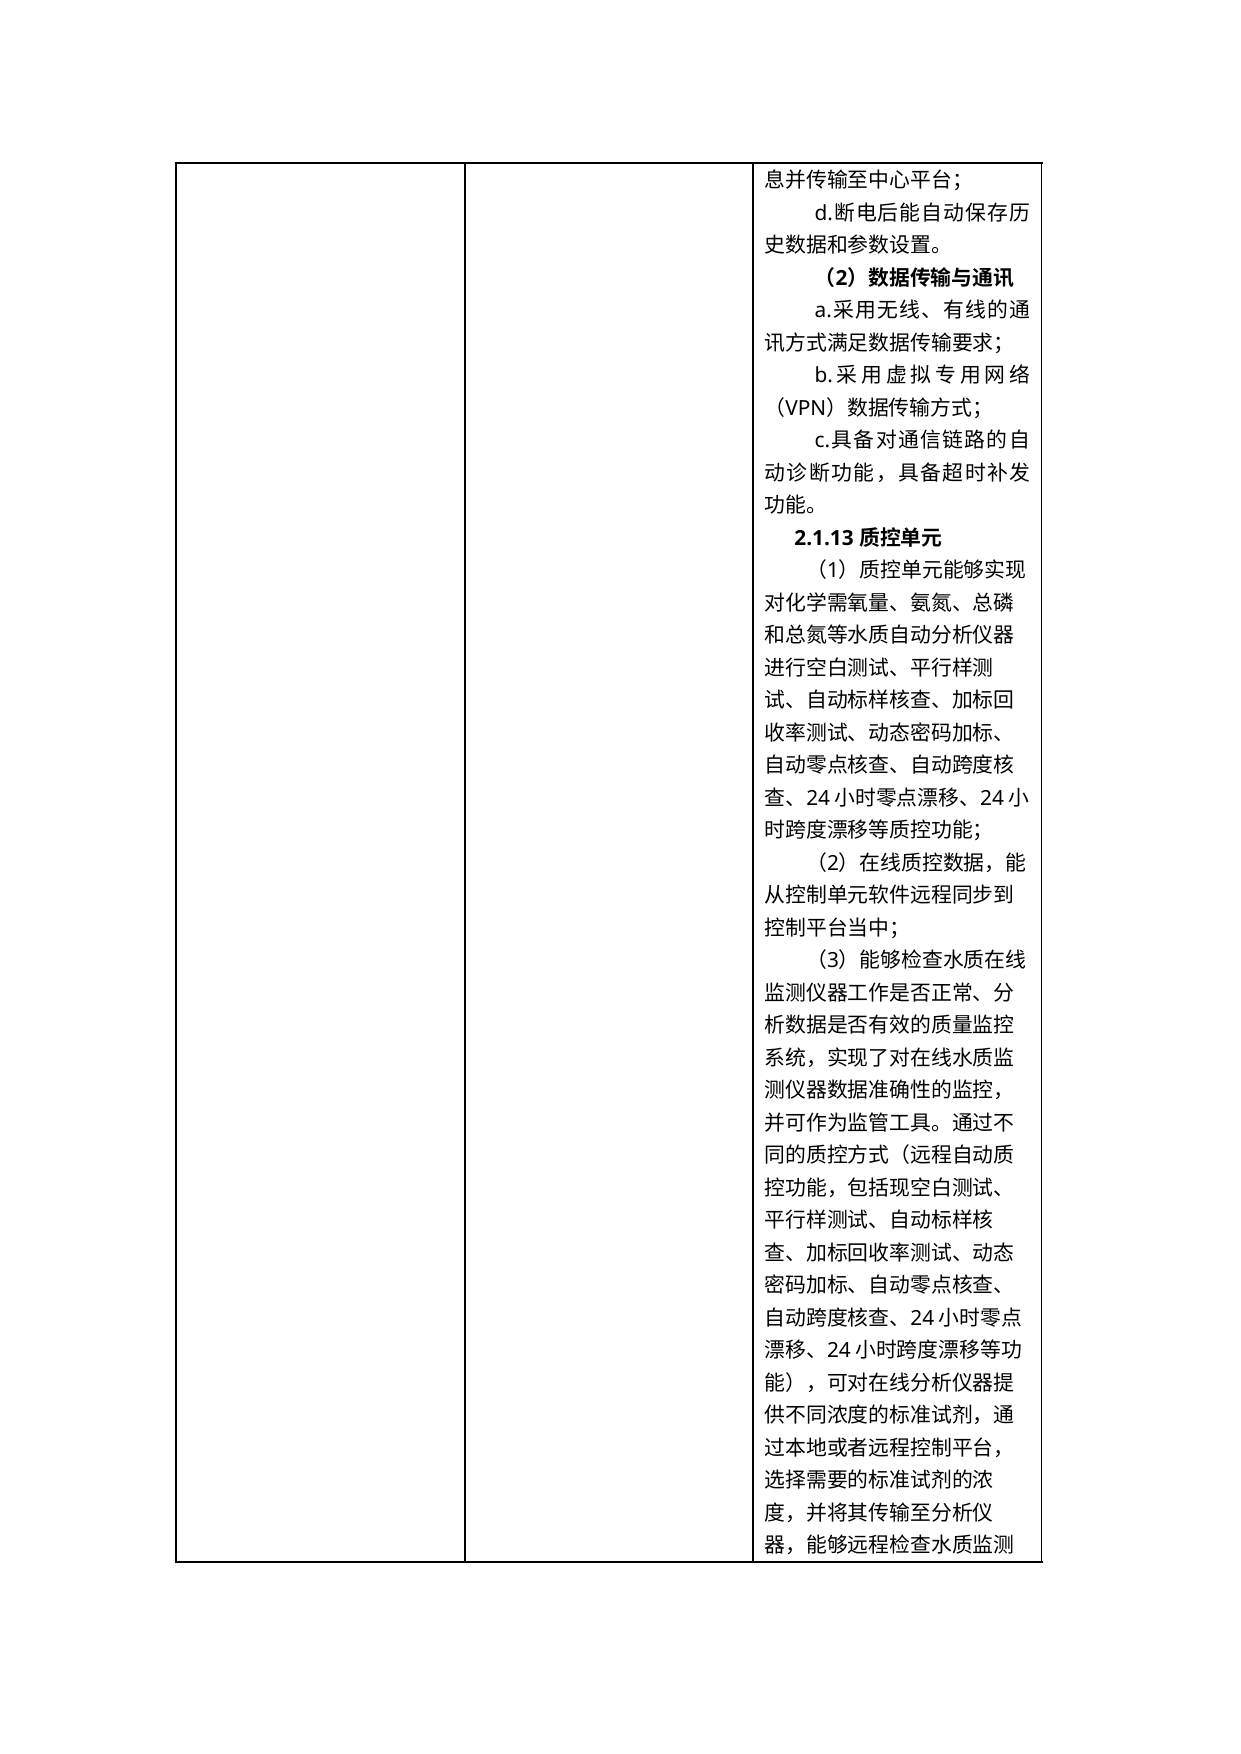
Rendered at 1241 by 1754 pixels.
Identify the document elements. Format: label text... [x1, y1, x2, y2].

table_cell [466, 164, 752, 1561]
table_cell 1 [177, 164, 464, 1561]
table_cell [754, 164, 1041, 1561]
